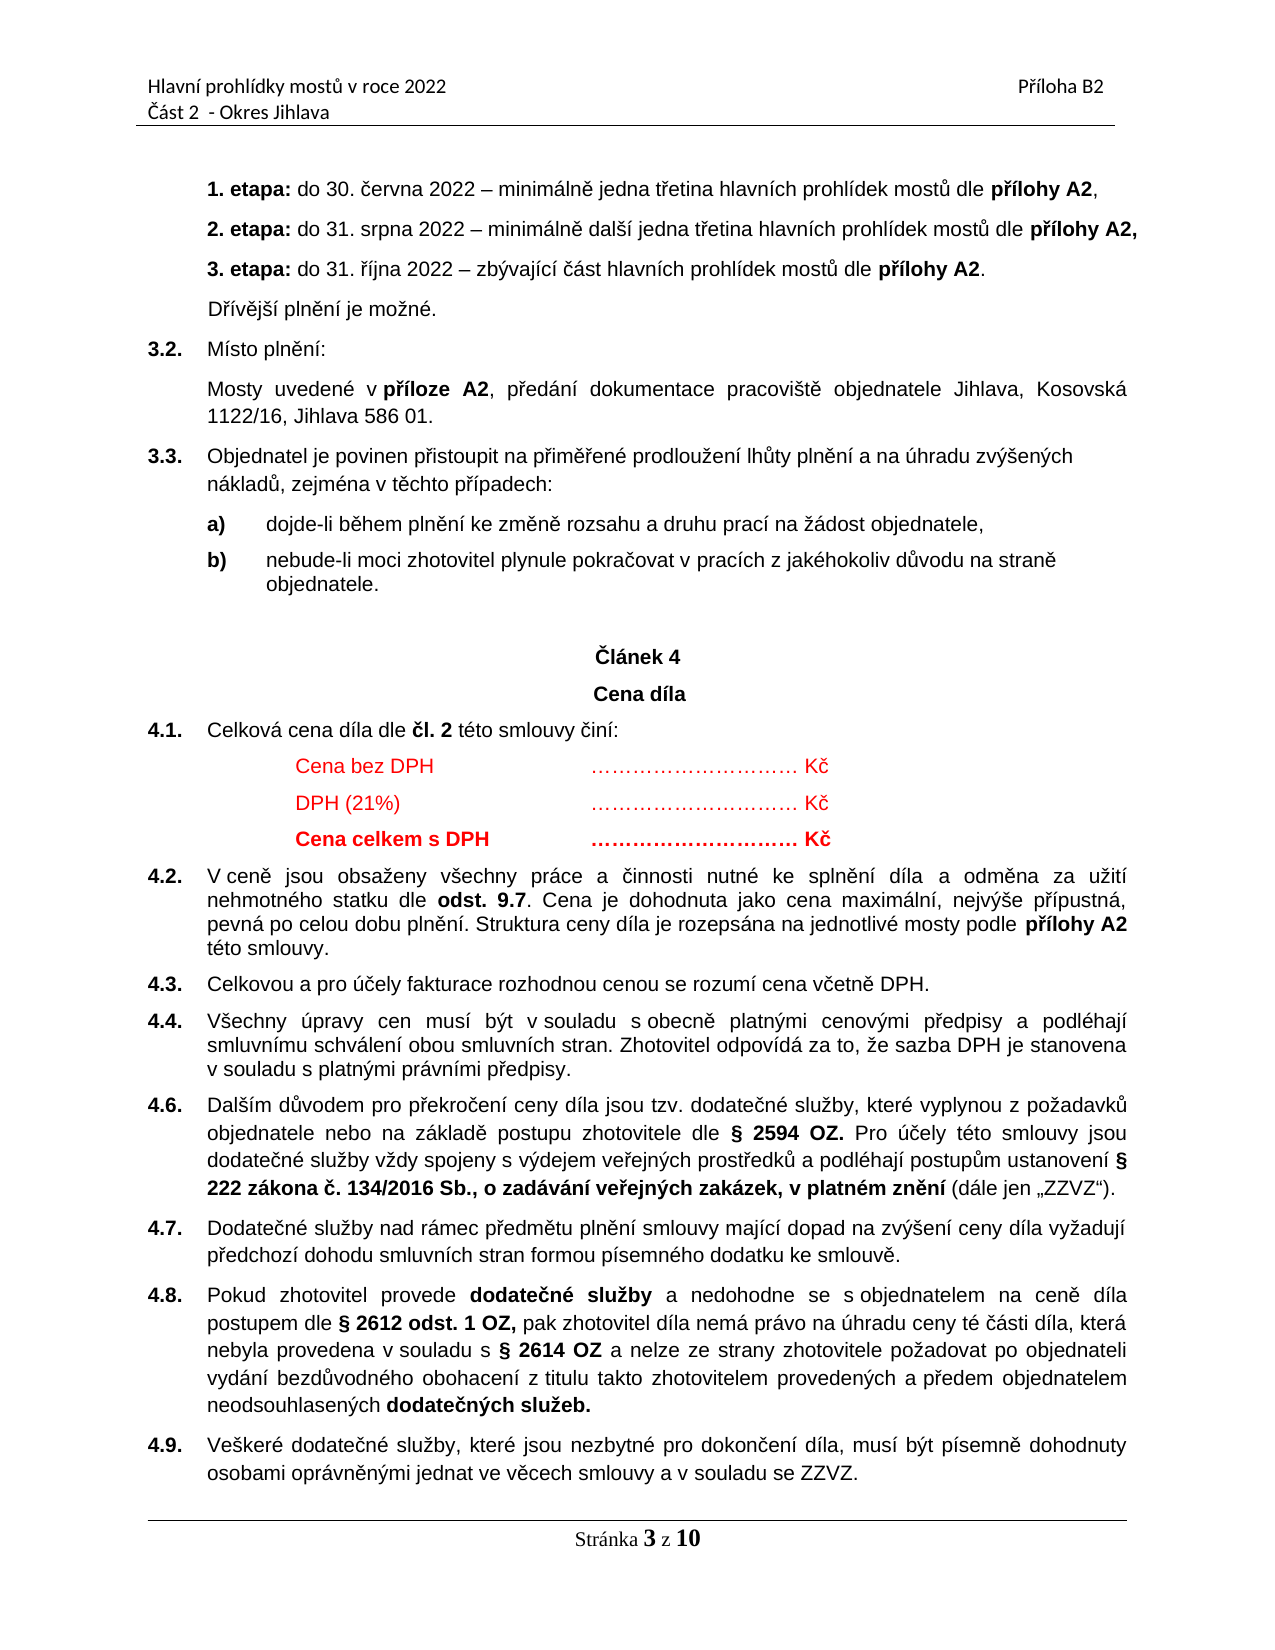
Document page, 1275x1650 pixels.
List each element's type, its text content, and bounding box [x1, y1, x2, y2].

list Objednatel je povinen přistoupit na přiměřené prodloužení lhůty plnění a na úhradu zvýšených nákladů, zejména v těchto případech: [148, 444, 1127, 496]
list V ceně jsou obsaženy všechny práce a činnosti nutné ke splnění díla a odměna za užití nehmotného statku dle odst. 9.7. Cena je dohodnuta jako cena maximální, nejvýše přípustná, pevná po celou dobu plnění. Struktura ceny díla je rozepsána na jednotlivé mosty podle přílohy A2 této smlouvy. [148, 864, 1127, 959]
text Cena bez DPH ………………………… Kč [251, 754, 1127, 778]
text 2. etapa: do 31. srpna 2022 – minimálně další jedna třetina hlavních prohlídek mostů dle přílohy A2, [207, 217, 1167, 241]
list dojde-li během plnění ke změně rozsahu a druhu prací na žádost objednatele, [207, 512, 1127, 536]
list Dřívější plnění je možné. [148, 297, 1127, 321]
text 3. etapa: do 31. října 2022 – zbývající část hlavních prohlídek mostů dle přílohy A2. [148, 257, 1167, 281]
text DPH (21%) ………………………… Kč [251, 791, 1127, 815]
text Cena celkem s DPH ………………………… Kč [251, 827, 1127, 851]
text Mosty uvedené v příloze A2, předání dokumentace pracoviště objednatele Jihlava, Kosovská 1122/16, Jihlava 586 01. [207, 377, 1127, 428]
list Cena díla [148, 681, 1131, 705]
list Dodatečné služby nad rámec předmětu plnění smlouvy mající dopad na zvýšení ceny díla vyžadují předchozí dohodu smluvních stran formou písemného dodatku ke smlouvě. [148, 1215, 1127, 1267]
list nebude-li moci zhotovitel plynule pokračovat v pracích z jakéhokoliv důvodu na straně objednatele. [207, 548, 1127, 596]
list Veškeré dodatečné služby, které jsou nezbytné pro dokončení díla, musí být písemně dohodnuty osobami oprávněnými jednat ve věcech smlouvy a v souladu se ZZVZ. [148, 1433, 1127, 1484]
list Článek 4 [148, 645, 1127, 669]
list Celkovou a pro účely fakturace rozhodnou cenou se rozumí cena včetně DPH. [148, 972, 1127, 996]
list Místo plnění: [148, 337, 1127, 361]
list Všechny úpravy cen musí být v souladu s obecně platnými cenovými předpisy a podléhají smluvnímu schválení obou smluvních stran. Zhotovitel odpovídá za to, že sazba DPH je stanovena v souladu s platnými právními předpisy. [148, 1008, 1127, 1080]
list Pokud zhotovitel provede dodatečné služby a nedohodne se s objednatelem na ceně díla postupem dle § 2612 odst. 1 OZ, pak zhotovitel díla nemá právo na úhradu ceny té části díla, která nebyla provedena v souladu s § 2614 OZ a nelze ze strany zhotovitele požadovat po objednateli vydání bezdůvodného obohacení z titulu takto zhotovitelem provedených a předem objednatelem neodsouhlasených dodatečných služeb. [148, 1283, 1127, 1417]
text 1. etapa: do 30. června 2022 – minimálně jedna třetina hlavních prohlídek mostů dle přílohy A2, [207, 177, 1167, 201]
list Dalším důvodem pro překročení ceny díla jsou tzv. dodatečné služby, které vyplynou z požadavků objednatele nebo na základě postupu zhotovitele dle § 2594 OZ. Pro účely této smlouvy jsou dodatečné služby vždy spojeny s výdejem veřejných prostředků a podléhají postupům ustanovení § 222 zákona č. 134/2016 Sb., o zadávání veřejných zakázek, v platném znění (dále jen „ZZVZ“). [148, 1093, 1127, 1199]
list Celková cena díla dle čl. 2 této smlouvy činí: [148, 718, 1127, 742]
